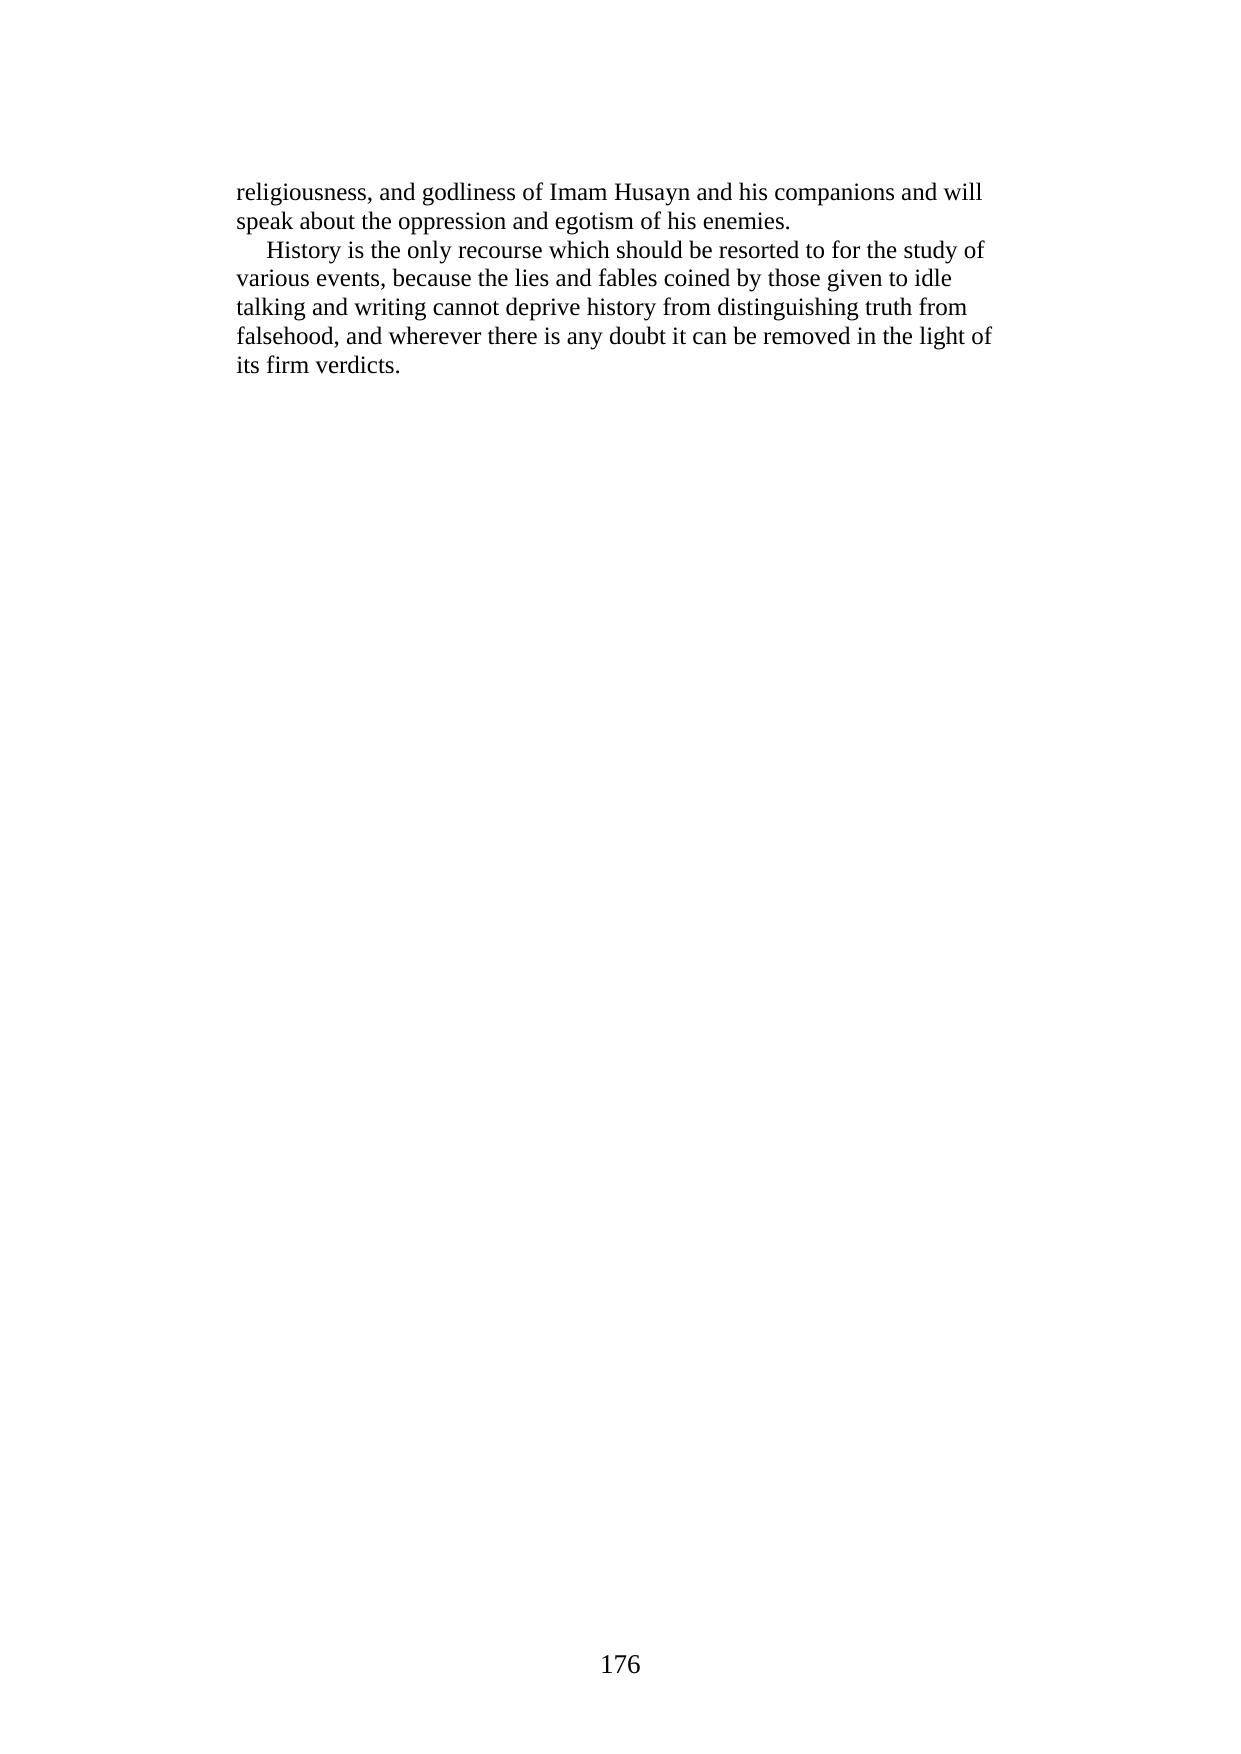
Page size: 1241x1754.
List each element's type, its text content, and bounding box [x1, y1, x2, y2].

text History is the only recourse which should be resorted to for the study of various events, because the lies and fables coined by those given to idle talking and writing cannot deprive history from distinguishing truth from falsehood, and wherever there is any doubt it can be removed in the light of its firm verdicts. [236, 235, 1004, 378]
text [236, 177, 1004, 235]
